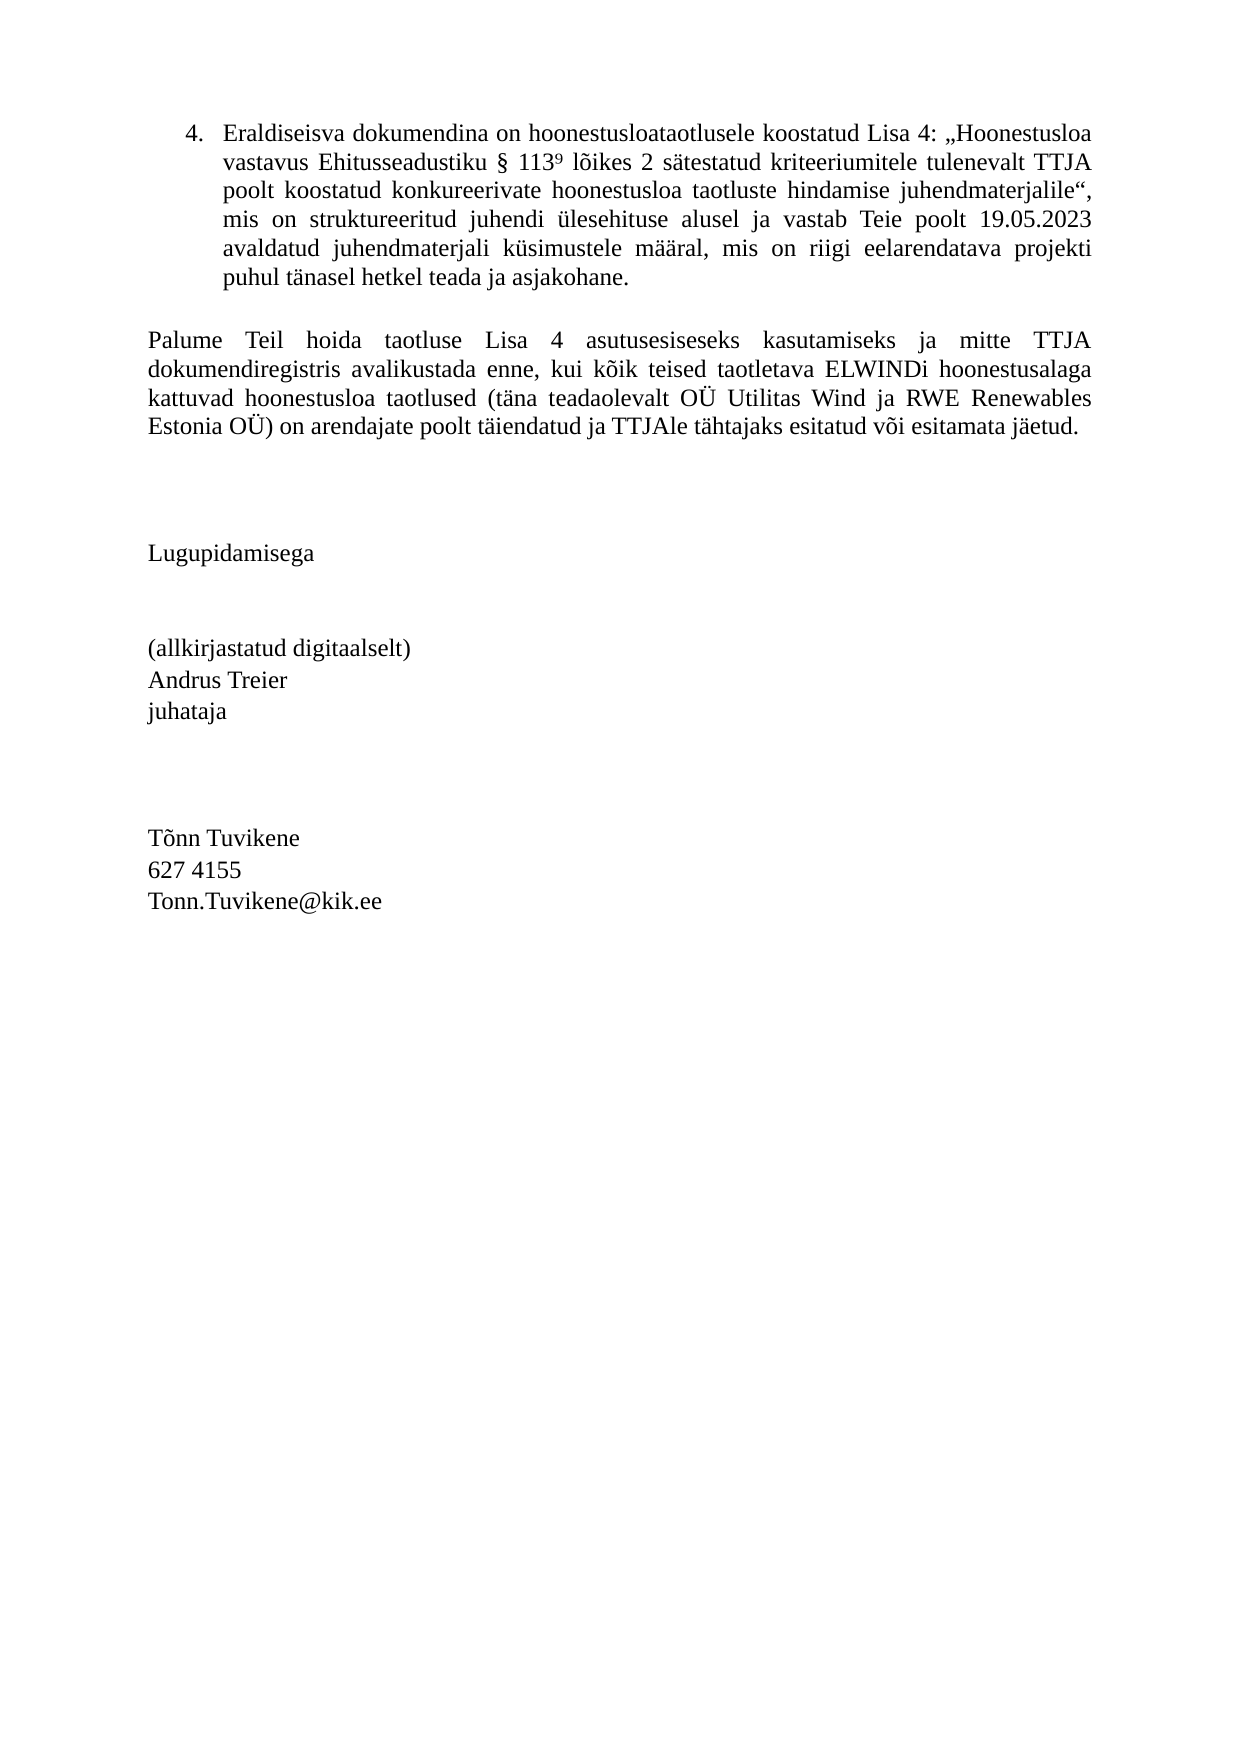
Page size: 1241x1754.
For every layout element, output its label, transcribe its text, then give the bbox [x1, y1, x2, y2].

text Tonn.Tuvikene@kik.ee [148, 886, 1093, 915]
list Eraldiseisva dokumendina on hoonestusloataotlusele koostatud Lisa 4: „Hoonestusloa vastavus Ehitusseadustiku § 113⁹ lõikes 2 sätestatud kriteeriumitele tulenevalt TTJA poolt koostatud konkureerivate hoonestusloa taotluste hindamise juhendmaterjalile“, mis on struktureeritud juhendi ülesehituse alusel ja vastab Teie poolt 19.05.2023 avaldatud juhendmaterjali küsimustele määral, mis on riigi eelarendatava projekti puhul tänasel hetkel teada ja asjakohane. [185, 118, 1093, 291]
text Andrus Treier [148, 665, 1093, 693]
text (allkirjastatud digitaalselt) [148, 633, 1093, 662]
text Palume Teil hoida taotluse Lisa 4 asutusesiseseks kasutamiseks ja mitte TTJA dokumendiregistris avalikustada enne, kui kõik teised taotletava ELWINDi hoonestusalaga kattuvad hoonestusloa taotlused (täna teadaolevalt OÜ Utilitas Wind ja RWE Renewables Estonia OÜ) on arendajate poolt täiendatud ja TTJAle tähtajaks esitatud või esitamata jäetud. [148, 325, 1093, 440]
text Tõnn Tuvikene [148, 823, 1093, 852]
text Lugupidamisega [148, 538, 1038, 567]
text juhataja [148, 696, 1093, 725]
text 627 4155 [148, 855, 1093, 883]
